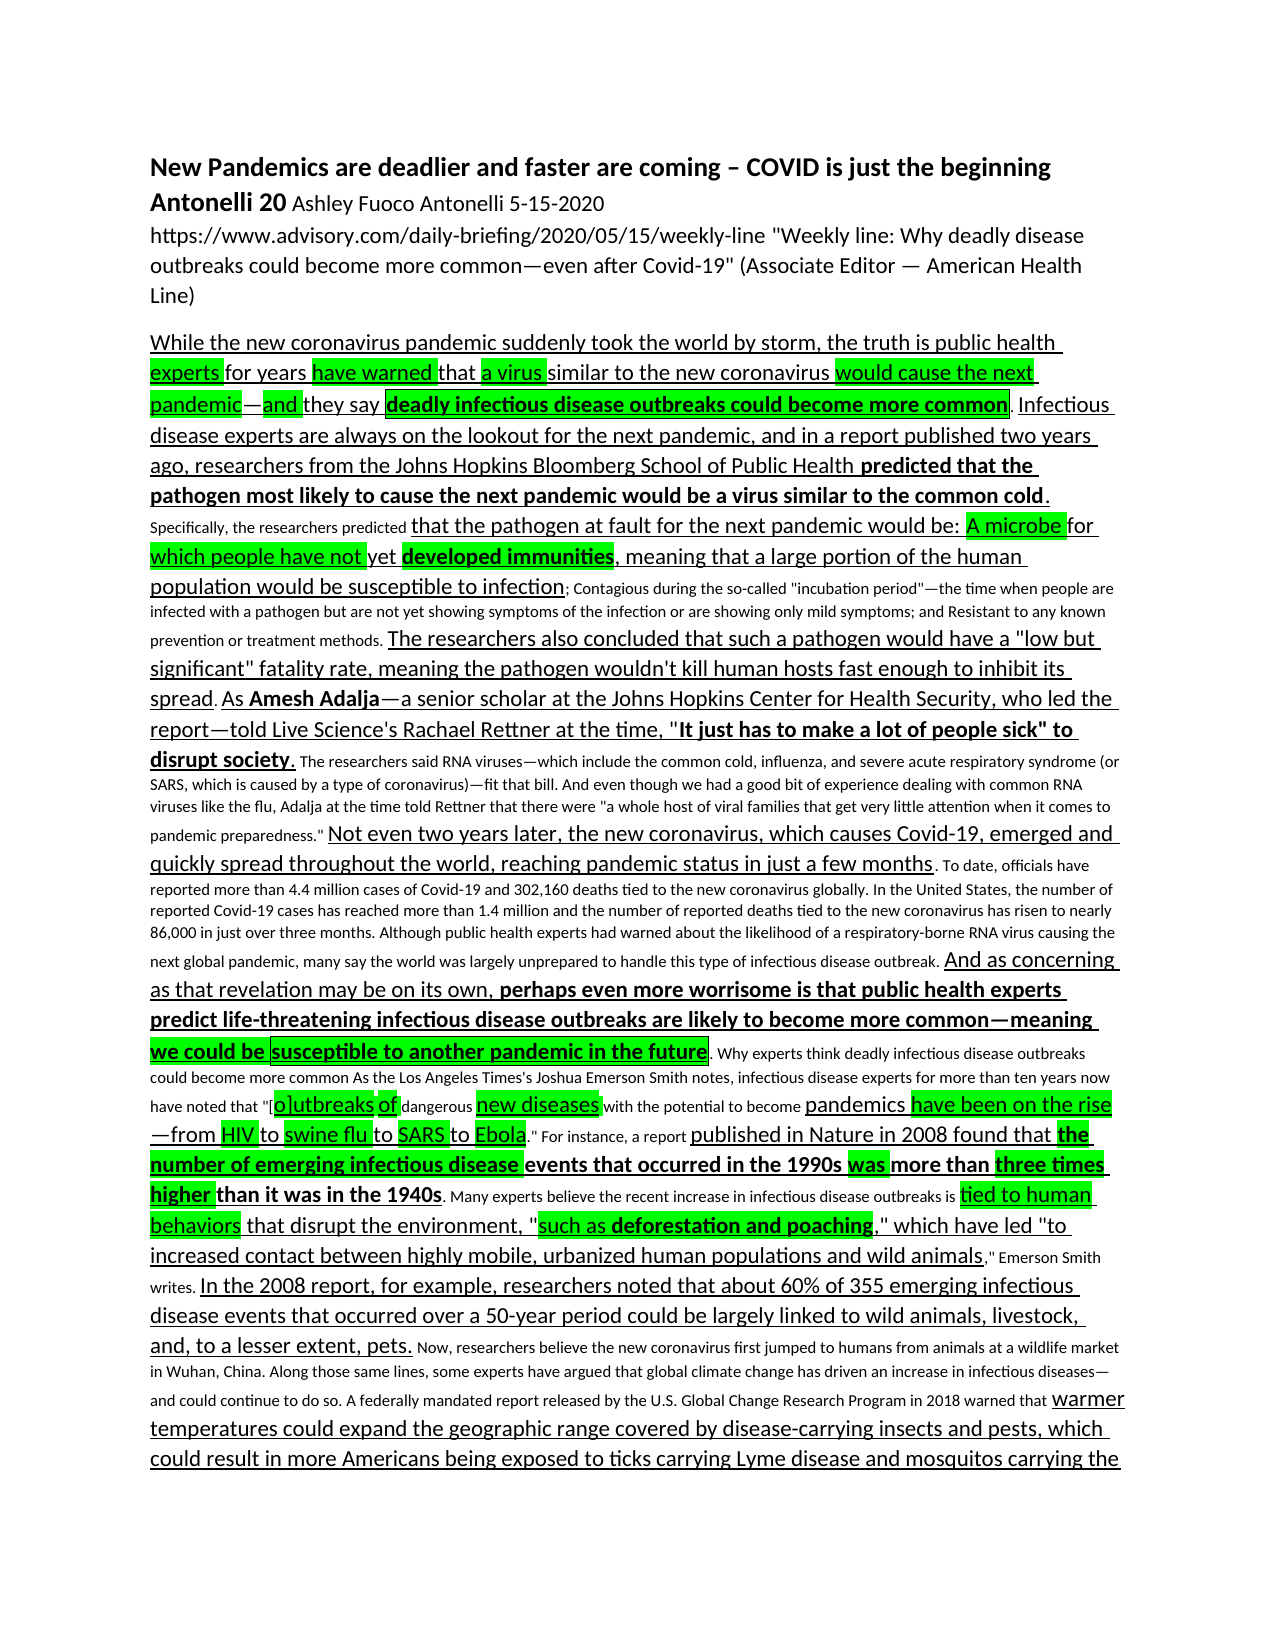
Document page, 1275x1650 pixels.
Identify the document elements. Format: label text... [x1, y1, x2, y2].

text Antonelli 20 Ashley Fuoco Antonelli 5-15-2020 https://www.advisory.com/daily-briefing/2020/05/15/weekly-line "Weekly line: Why deadly disease outbreaks could become more common—even after Covid-19" (Associate Editor — American Health Line) [150, 186, 1125, 309]
subtitle New Pandemics are deadlier and faster are coming – COVID is just the beginning [150, 150, 1125, 183]
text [150, 328, 1125, 1472]
